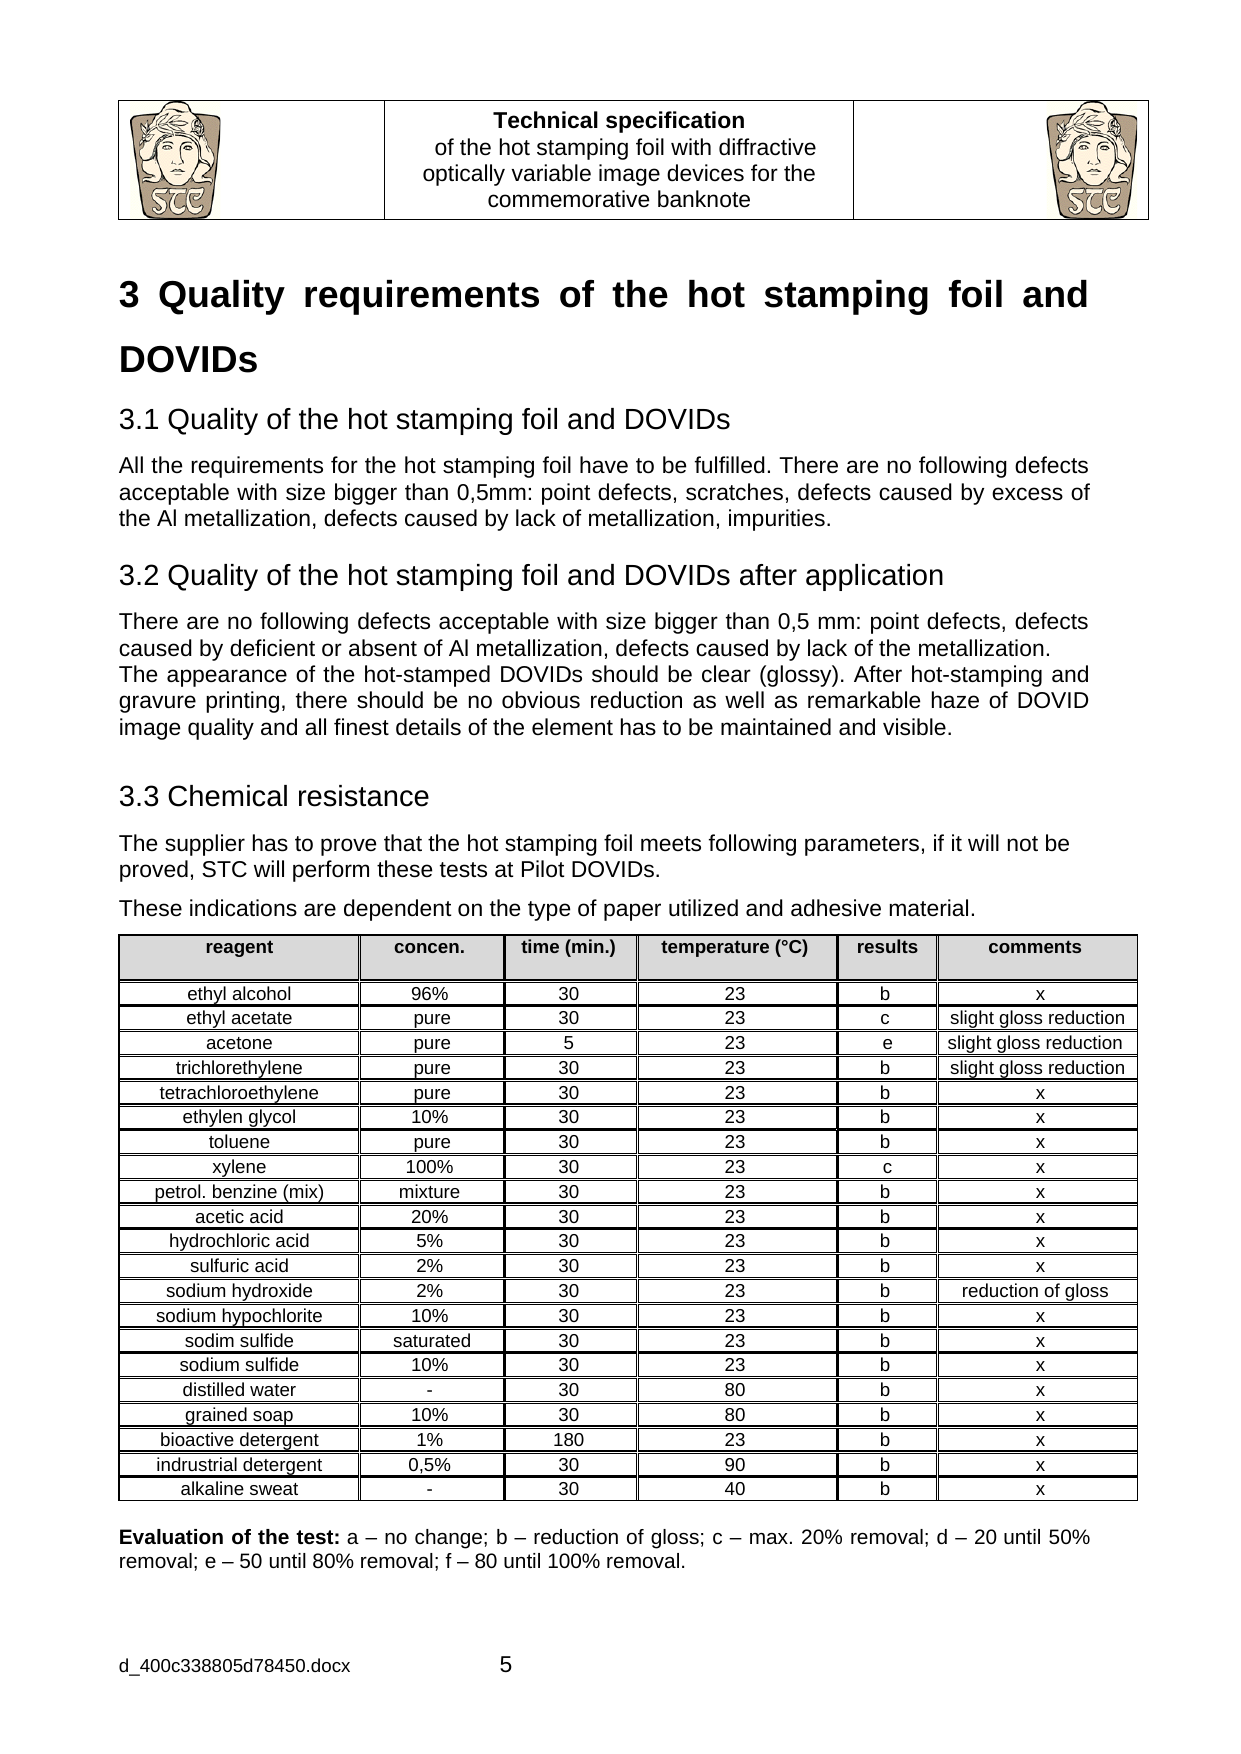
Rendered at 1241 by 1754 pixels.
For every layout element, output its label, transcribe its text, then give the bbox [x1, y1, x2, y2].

table_cell ethylen glycol [120, 1107, 358, 1128]
table_cell 180 [506, 1429, 636, 1450]
table_cell petrol. benzine (mix) [120, 1181, 358, 1202]
table_cell 90 [639, 1454, 836, 1475]
table_cell 80 [639, 1404, 836, 1425]
table_cell 30 [506, 1404, 636, 1425]
table_cell x [939, 1131, 1137, 1153]
table_cell indrustrial detergent [120, 1454, 358, 1475]
table_cell 30 [506, 1379, 636, 1401]
table_cell x [939, 1305, 1137, 1326]
table_cell 23 [639, 1305, 836, 1326]
table_cell x [939, 1206, 1137, 1227]
table_cell 30 [506, 1230, 636, 1252]
table_cell distilled water [120, 1379, 358, 1401]
table_cell 23 [639, 1230, 836, 1252]
table_cell b [839, 1206, 936, 1227]
table_cell ethyl alcohol [120, 983, 358, 1004]
table_cell pure [361, 1032, 503, 1053]
table_cell b [839, 1255, 936, 1277]
table_cell 10% [361, 1305, 503, 1326]
table_cell b [839, 1454, 936, 1475]
table_header comments [939, 936, 1137, 979]
table_cell 0,5% [361, 1454, 503, 1475]
table_cell x [939, 1404, 1137, 1425]
table_cell sodim sulfide [120, 1330, 358, 1351]
table_cell 30 [506, 1206, 636, 1227]
table_header temperature (°C) [639, 936, 836, 979]
table_cell 1% [361, 1429, 503, 1450]
text There are no following defects acceptable with size bigger than 0,5 mm: point defects, defects caused by deficient or absent of Al metallization, defects caused by lack of the metallization. [119, 608, 1090, 661]
table_cell 30 [506, 1354, 636, 1376]
table_cell mixture [361, 1181, 503, 1202]
table_cell 40 [639, 1478, 836, 1500]
text 3.3 Chemical resistance [119, 779, 1090, 813]
table_cell 30 [506, 1330, 636, 1351]
table_cell pure [361, 1057, 503, 1078]
text 3.2 Quality of the hot stamping foil and DOVIDs after application [119, 558, 1090, 591]
table_cell b [839, 1330, 936, 1351]
table_cell reduction of gloss [939, 1280, 1137, 1301]
table_cell 30 [506, 1255, 636, 1277]
table_cell 23 [639, 1156, 836, 1177]
picture [1046, 101, 1138, 219]
table_cell x [939, 1379, 1137, 1401]
table_cell b [839, 1181, 936, 1202]
table_cell 23 [639, 1131, 836, 1153]
table_cell ethyl acetate [120, 1007, 358, 1029]
table_cell toluene [120, 1131, 358, 1153]
table_cell 23 [639, 1181, 836, 1202]
table_cell 30 [506, 1280, 636, 1301]
table_cell x [939, 1429, 1137, 1450]
text The appearance of the hot-stamped DOVIDs should be clear (glossy). After hot-stamping and gravure printing, there should be no obvious reduction as well as remarkable haze of DOVID image quality and all finest details of the element has to be maintained and visible. [119, 661, 1090, 740]
table_cell x [939, 1255, 1137, 1277]
table_cell acetic acid [120, 1206, 358, 1227]
table_cell pure [361, 1007, 503, 1029]
table_cell 20% [361, 1206, 503, 1227]
text These indications are dependent on the type of paper utilized and adhesive material. [119, 895, 1090, 921]
table_cell x [939, 1478, 1137, 1500]
text 3.1 Quality of the hot stamping foil and DOVIDs [119, 402, 1090, 436]
table_cell 96% [361, 983, 503, 1004]
table_cell 23 [639, 1206, 836, 1227]
table_cell alkaline sweat [120, 1478, 358, 1500]
table_cell 5 [506, 1032, 636, 1053]
table_cell b [839, 1280, 936, 1301]
table_cell b [839, 1131, 936, 1153]
table_cell sodium sulfide [120, 1354, 358, 1376]
table_cell trichlorethylene [120, 1057, 358, 1078]
table_cell 23 [639, 1107, 836, 1128]
table_cell b [839, 1379, 936, 1401]
table_cell tetrachloroethylene [120, 1082, 358, 1103]
table_cell 30 [506, 1478, 636, 1500]
table_cell e [839, 1032, 936, 1053]
table_cell 30 [506, 1454, 636, 1475]
table_cell pure [361, 1082, 503, 1103]
table_cell 30 [506, 983, 636, 1004]
table_cell x [939, 1107, 1137, 1128]
table_cell 80 [639, 1379, 836, 1401]
table_header time (min.) [506, 936, 636, 979]
text Evaluation of the test: a – no change; b – reduction of gloss; c – max. 20% removal; d – 20 until 50% removal; e – 50 until 80% removal; f – 80 until 100% removal. [119, 1525, 1090, 1573]
table_cell 100% [361, 1156, 503, 1177]
table_cell 23 [639, 1032, 836, 1053]
table_cell b [839, 1107, 936, 1128]
table_cell slight gloss reduction [939, 1007, 1137, 1029]
table_cell 30 [506, 1181, 636, 1202]
table_cell x [939, 983, 1137, 1004]
table_cell - [361, 1379, 503, 1401]
table_cell x [939, 1156, 1137, 1177]
table_cell 10% [361, 1107, 503, 1128]
table_cell 23 [639, 1057, 836, 1078]
table_cell b [839, 1354, 936, 1376]
table_cell 23 [639, 983, 836, 1004]
table_cell 23 [639, 1082, 836, 1103]
table_cell x [939, 1230, 1137, 1252]
table_cell 23 [639, 1007, 836, 1029]
table_cell sulfuric acid [120, 1255, 358, 1277]
table_cell b [839, 1082, 936, 1103]
table_cell b [839, 1057, 936, 1078]
table_cell 2% [361, 1255, 503, 1277]
table_cell 30 [506, 1107, 636, 1128]
table_header concen. [361, 936, 503, 979]
table_cell sodium hydroxide [120, 1280, 358, 1301]
table_cell sodium hypochlorite [120, 1305, 358, 1326]
table_cell c [839, 1007, 936, 1029]
table_cell saturated [361, 1330, 503, 1351]
table_cell b [839, 1429, 936, 1450]
text The supplier has to prove that the hot stamping foil meets following parameters, if it will not be proved, STC will perform these tests at Pilot DOVIDs. [119, 830, 1090, 882]
table_cell pure [361, 1131, 503, 1153]
text All the requirements for the hot stamping foil have to be fulfilled. There are no following defects acceptable with size bigger than 0,5mm: point defects, scratches, defects caused by excess of the Al metallization, defects caused by lack of metallization, impurities. [119, 452, 1090, 531]
table_cell 30 [506, 1156, 636, 1177]
table_cell 23 [639, 1280, 836, 1301]
table_cell 5% [361, 1230, 503, 1252]
table_header results [839, 936, 936, 979]
table_cell 2% [361, 1280, 503, 1301]
table_cell 10% [361, 1404, 503, 1425]
table_cell slight gloss reduction [939, 1057, 1137, 1078]
table_cell grained soap [120, 1404, 358, 1425]
table_cell xylene [120, 1156, 358, 1177]
table_cell 23 [639, 1330, 836, 1351]
table_cell 23 [639, 1255, 836, 1277]
table_cell x [939, 1354, 1137, 1376]
table_cell - [361, 1478, 503, 1500]
table_cell c [839, 1156, 936, 1177]
table_cell b [839, 1305, 936, 1326]
table_cell hydrochloric acid [120, 1230, 358, 1252]
table_header reagent [120, 936, 358, 979]
table_cell bioactive detergent [120, 1429, 358, 1450]
table_cell x [939, 1082, 1137, 1103]
table_cell 30 [506, 1305, 636, 1326]
table_cell 10% [361, 1354, 503, 1376]
table_cell 23 [639, 1354, 836, 1376]
table_cell b [839, 983, 936, 1004]
table_cell 30 [506, 1057, 636, 1078]
table_cell acetone [120, 1032, 358, 1053]
table_cell x [939, 1454, 1137, 1475]
table_cell slight gloss reduction [939, 1032, 1137, 1053]
table_cell b [839, 1230, 936, 1252]
table_cell 30 [506, 1131, 636, 1153]
table_cell b [839, 1404, 936, 1425]
picture [130, 101, 221, 219]
text 3 Quality requirements of the hot stamping foil and DOVIDs [119, 273, 1090, 381]
table_cell x [939, 1330, 1137, 1351]
table_cell 23 [639, 1429, 836, 1450]
table_cell 30 [506, 1007, 636, 1029]
table_cell 30 [506, 1082, 636, 1103]
table_cell b [839, 1478, 936, 1500]
table_cell x [939, 1181, 1137, 1202]
